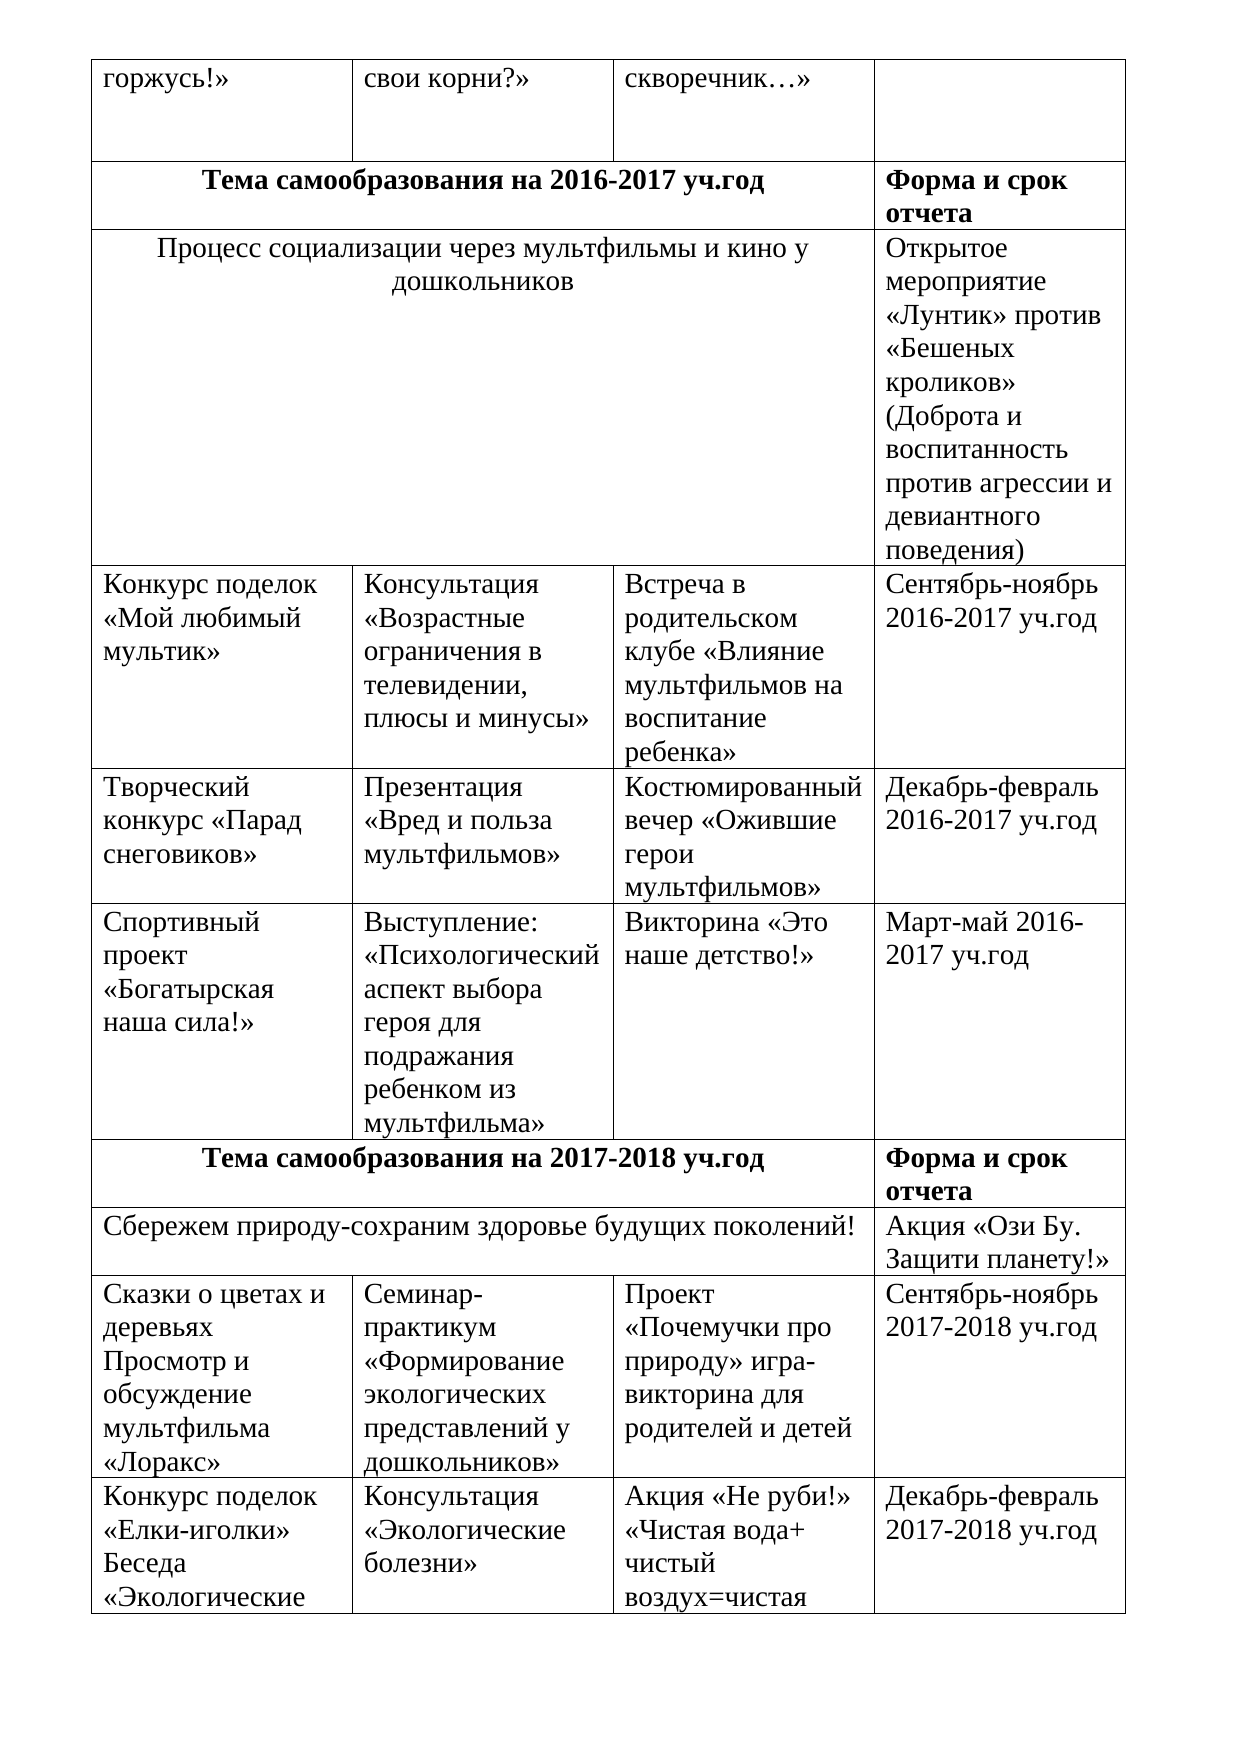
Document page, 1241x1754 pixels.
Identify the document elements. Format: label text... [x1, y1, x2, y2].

table_cell Творческий конкурс «Парад снеговиков» [92, 769, 352, 903]
table_cell Сентябрь-ноябрь 2017-2018 уч.год [875, 1276, 1125, 1477]
table_cell Семинар-практикум «Формирование экологических представлений у дошкольников» [353, 1276, 613, 1477]
table_cell Декабрь-февраль 2016-2017 уч.год [875, 769, 1125, 903]
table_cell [92, 60, 352, 161]
table_cell Март-май 2016-2017 уч.год [875, 904, 1125, 1139]
table_cell Процесс социализации через мультфильмы и кино у дошкольников [92, 230, 874, 565]
table_cell Открытое мероприятие «Лунтик» против «Бешеных кроликов» (Доброта и воспитанность против агрессии и девиантного поведения) [875, 230, 1125, 565]
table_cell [92, 1478, 352, 1612]
table_cell Тема самообразования на 2016-2017 уч.год [92, 162, 874, 229]
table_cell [875, 1478, 1125, 1612]
table_cell Форма и срок отчета [875, 1140, 1125, 1207]
table_cell Тема самообразования на 2017-2018 уч.год [92, 1140, 874, 1207]
table_cell Встреча в родительском клубе «Влияние мультфильмов на воспитание ребенка» [614, 566, 874, 768]
table_cell Костюмированный вечер «Ожившие герои мультфильмов» [614, 769, 874, 903]
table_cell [353, 1478, 613, 1612]
table_cell Викторина «Это наше детство!» [614, 904, 874, 1139]
table_cell Форма и срок отчета [875, 162, 1125, 229]
table_cell Сентябрь-ноябрь 2016-2017 уч.год [875, 566, 1125, 768]
table_cell Проект «Почемучки про природу» игра-викторина для родителей и детей [614, 1276, 874, 1477]
table_cell Консультация «Возрастные ограничения в телевидении, плюсы и минусы» [353, 566, 613, 768]
table_cell Сбережем природу-сохраним здоровье будущих поколений! [92, 1208, 874, 1275]
table_cell Презентация «Вред и польза мультфильмов» [353, 769, 613, 903]
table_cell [875, 60, 1125, 161]
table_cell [614, 1478, 874, 1612]
table_cell Выступление: «Психологический аспект выбора героя для подражания ребенком из мультфильма» [353, 904, 613, 1139]
table_cell Акция «Ози Бу. Защити планету!» [875, 1208, 1125, 1275]
table_cell Спортивный проект «Богатырская наша сила!» [92, 904, 352, 1139]
table_cell Сказки о цветах и деревьях Просмотр и обсуждение мультфильма «Лоракс» [92, 1276, 352, 1477]
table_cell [353, 60, 613, 161]
table_cell Конкурс поделок «Мой любимый мультик» [92, 566, 352, 768]
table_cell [614, 60, 874, 161]
